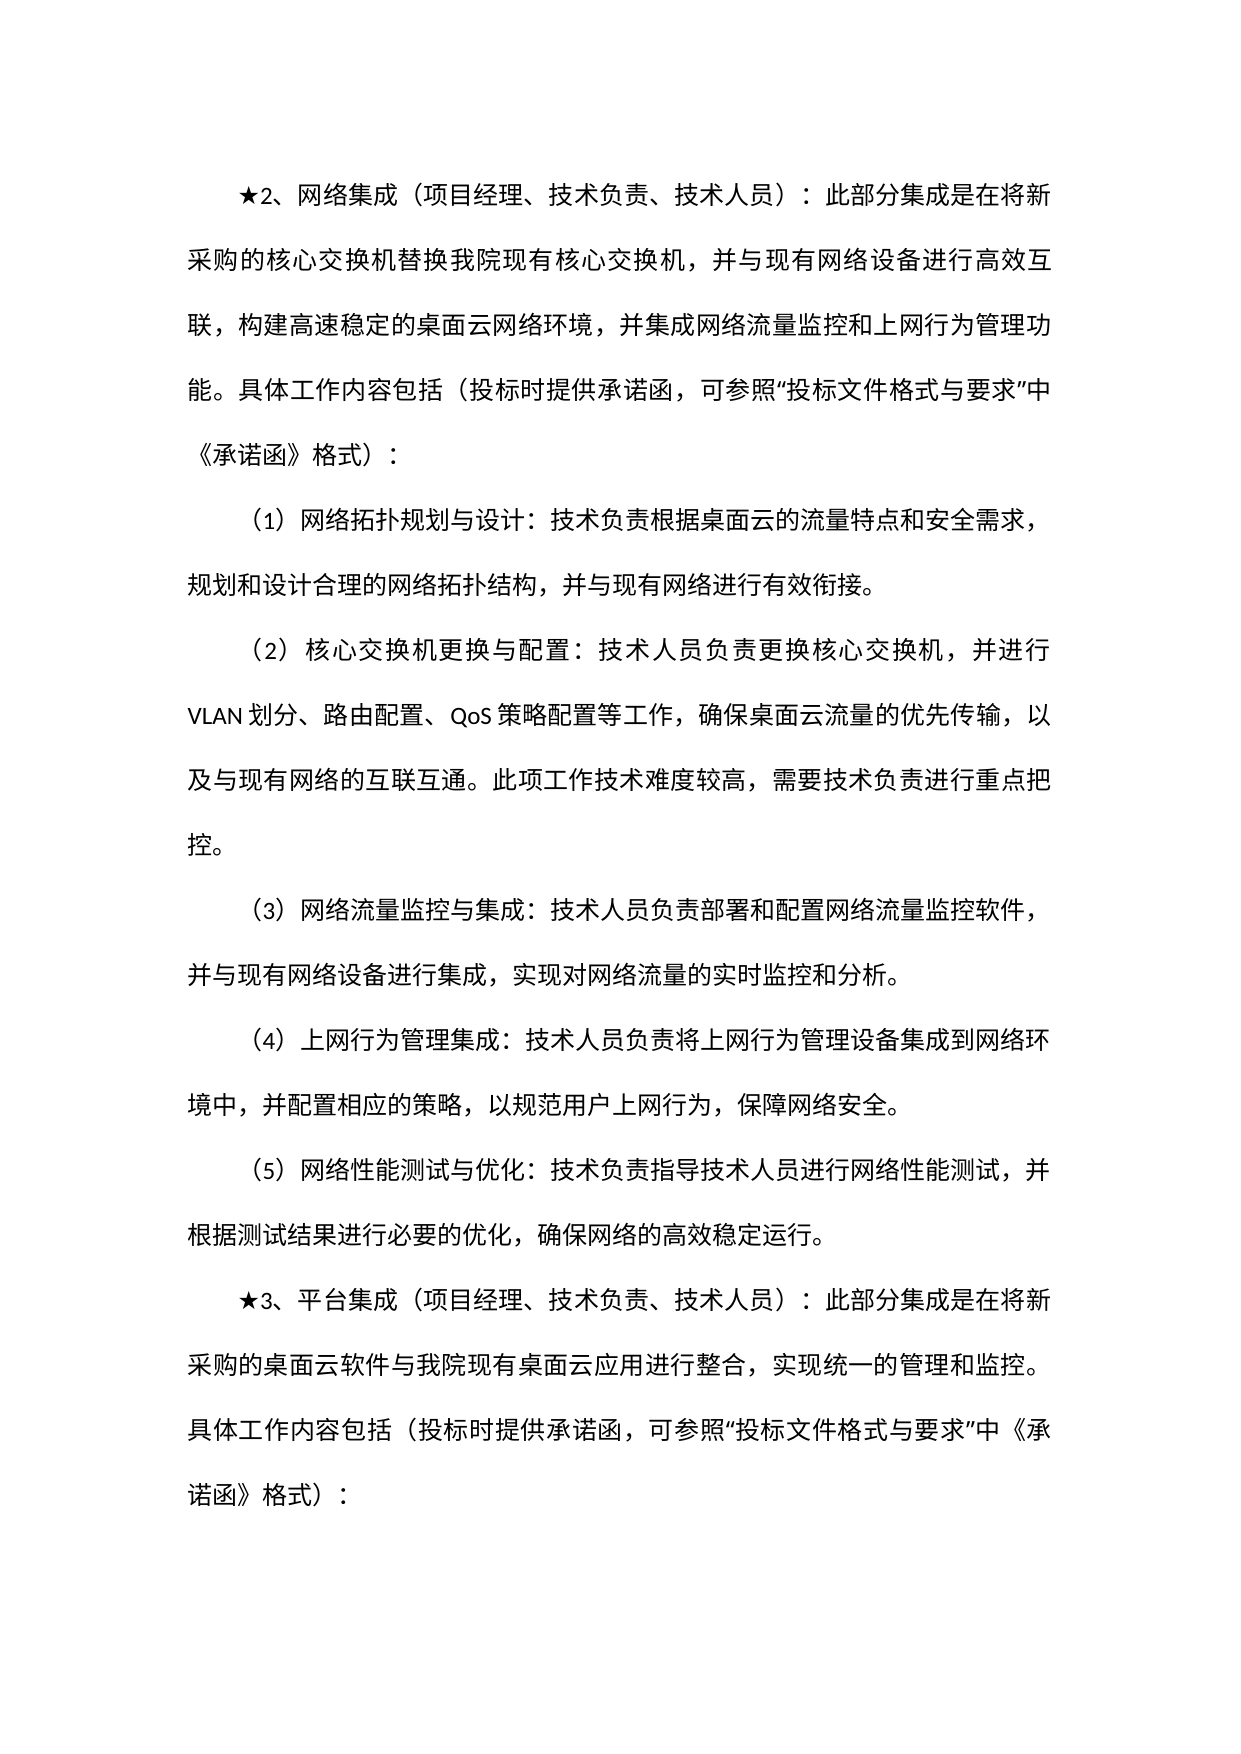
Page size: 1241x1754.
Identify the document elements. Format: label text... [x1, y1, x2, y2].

text ★3、平台集成（项目经理、技术负责、技术人员）：此部分集成是在将新采购的桌面云软件与我院现有桌面云应用进行整合，实现统一的管理和监控。具体工作内容包括（投标时提供承诺函，可参照“投标文件格式与要求”中《承诺函》格式）： [187, 1267, 1053, 1527]
text （5）网络性能测试与优化：技术负责指导技术人员进行网络性能测试，并根据测试结果进行必要的优化，确保网络的高效稳定运行。 [187, 1137, 1053, 1267]
text （1）网络拓扑规划与设计：技术负责根据桌面云的流量特点和安全需求，规划和设计合理的网络拓扑结构，并与现有网络进行有效衔接。 [187, 487, 1053, 617]
text ★2、网络集成（项目经理、技术负责、技术人员）：此部分集成是在将新采购的核心交换机替换我院现有核心交换机，并与现有网络设备进行高效互联，构建高速稳定的桌面云网络环境，并集成网络流量监控和上网行为管理功能。具体工作内容包括（投标时提供承诺函，可参照“投标文件格式与要求”中《承诺函》格式）： [187, 162, 1053, 487]
text （2）核心交换机更换与配置：技术人员负责更换核心交换机，并进行VLAN划分、路由配置、QoS策略配置等工作，确保桌面云流量的优先传输，以及与现有网络的互联互通。此项工作技术难度较高，需要技术负责进行重点把控。 [187, 617, 1053, 877]
text （3）网络流量监控与集成：技术人员负责部署和配置网络流量监控软件，并与现有网络设备进行集成，实现对网络流量的实时监控和分析。 [187, 877, 1053, 1007]
text （4）上网行为管理集成：技术人员负责将上网行为管理设备集成到网络环境中，并配置相应的策略，以规范用户上网行为，保障网络安全。 [187, 1007, 1053, 1137]
